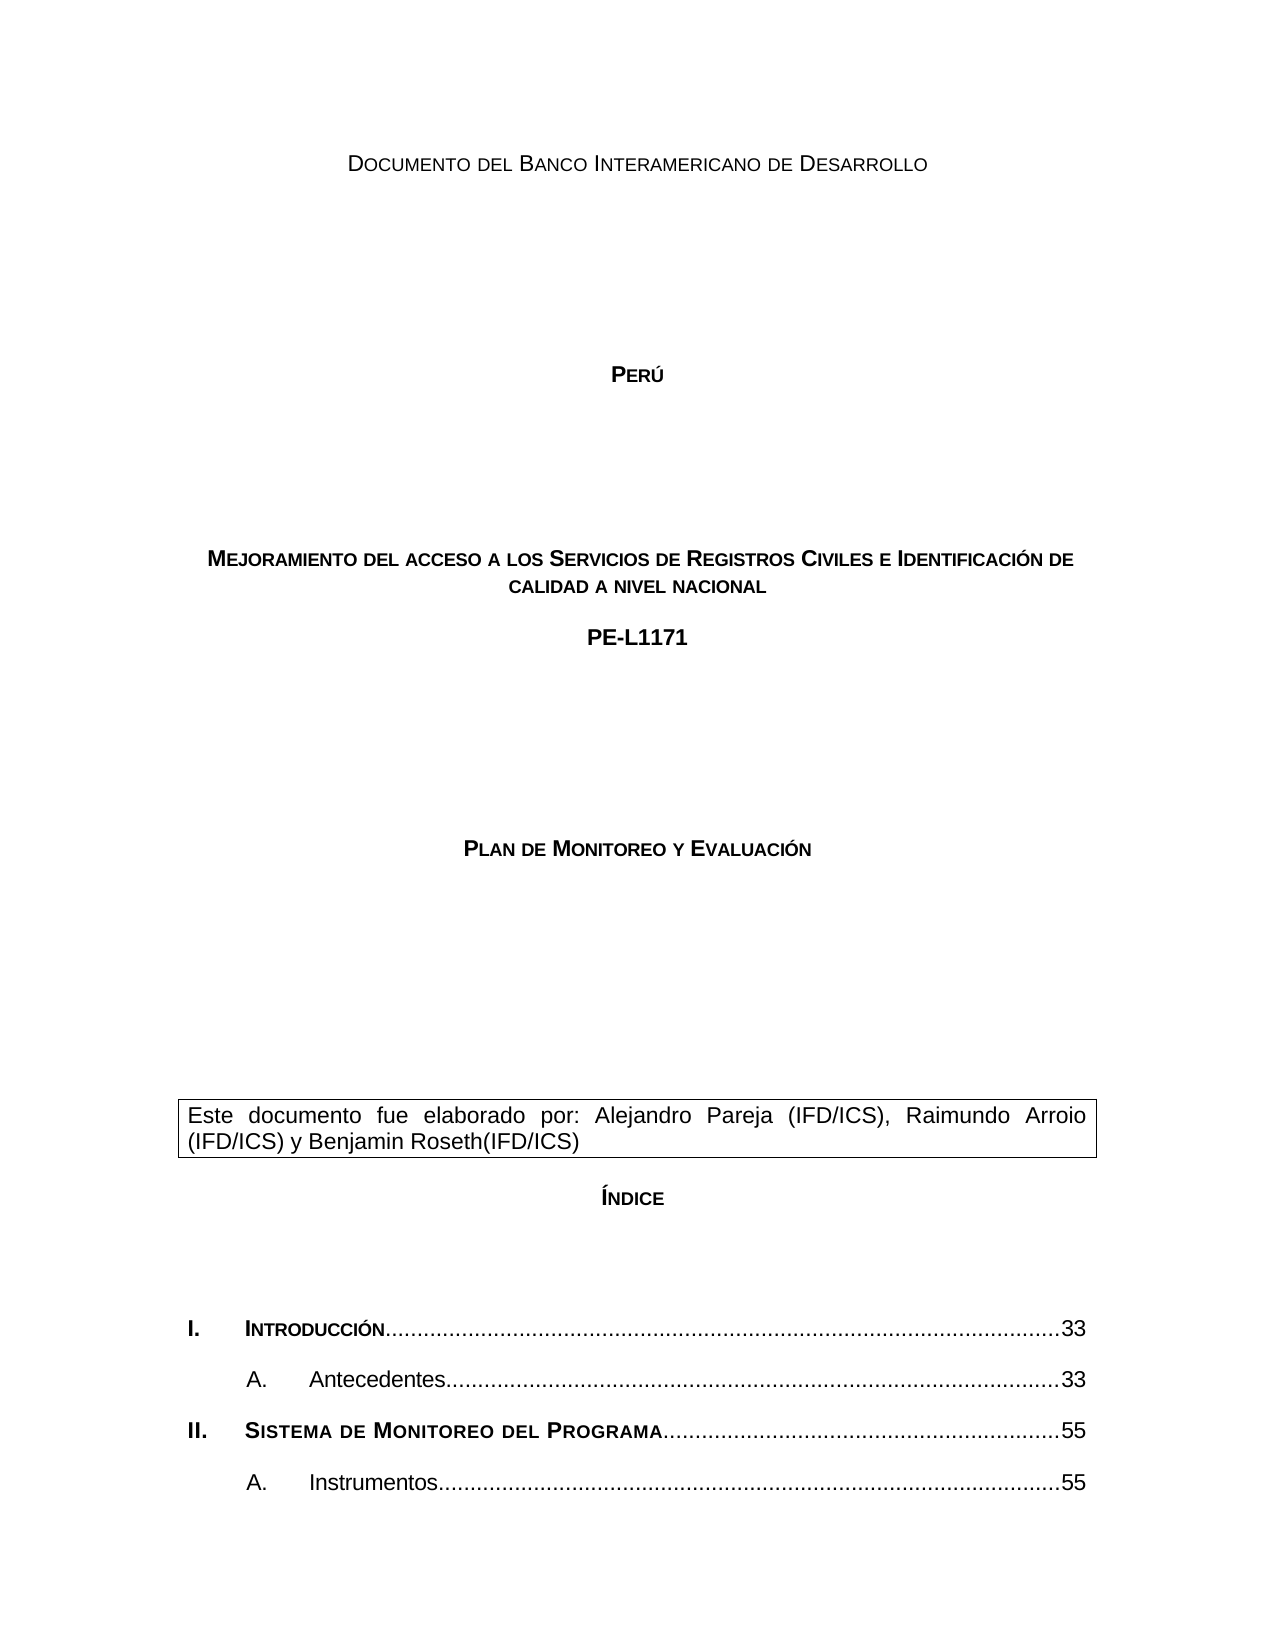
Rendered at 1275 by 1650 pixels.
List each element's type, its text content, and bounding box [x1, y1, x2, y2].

text PE-L1171 [187, 624, 1087, 651]
text Mejoramiento del acceso a los Servicios de Registros Civiles e Identificación de calidad a nivel nacional [187, 545, 1087, 598]
list Índice [178, 1184, 1087, 1210]
text A. Instrumentos 55 [246, 1468, 1087, 1495]
text II. Sistema de Monitoreo del Programa 55 [187, 1417, 1087, 1443]
text A. Antecedentes 33 [246, 1366, 1087, 1392]
text Perú [187, 361, 1087, 387]
title Documento del Banco Interamericano de Desarrollo [187, 150, 1087, 176]
text I. Introducción 33 [187, 1314, 1087, 1341]
text Plan de Monitoreo y Evaluación [187, 835, 1087, 862]
text Este documento fue elaborado por: Alejandro Pareja (IFD/ICS), Raimundo Arroio (IFD/ICS) y Benjamin Roseth(IFD/ICS) [179, 1100, 1096, 1157]
